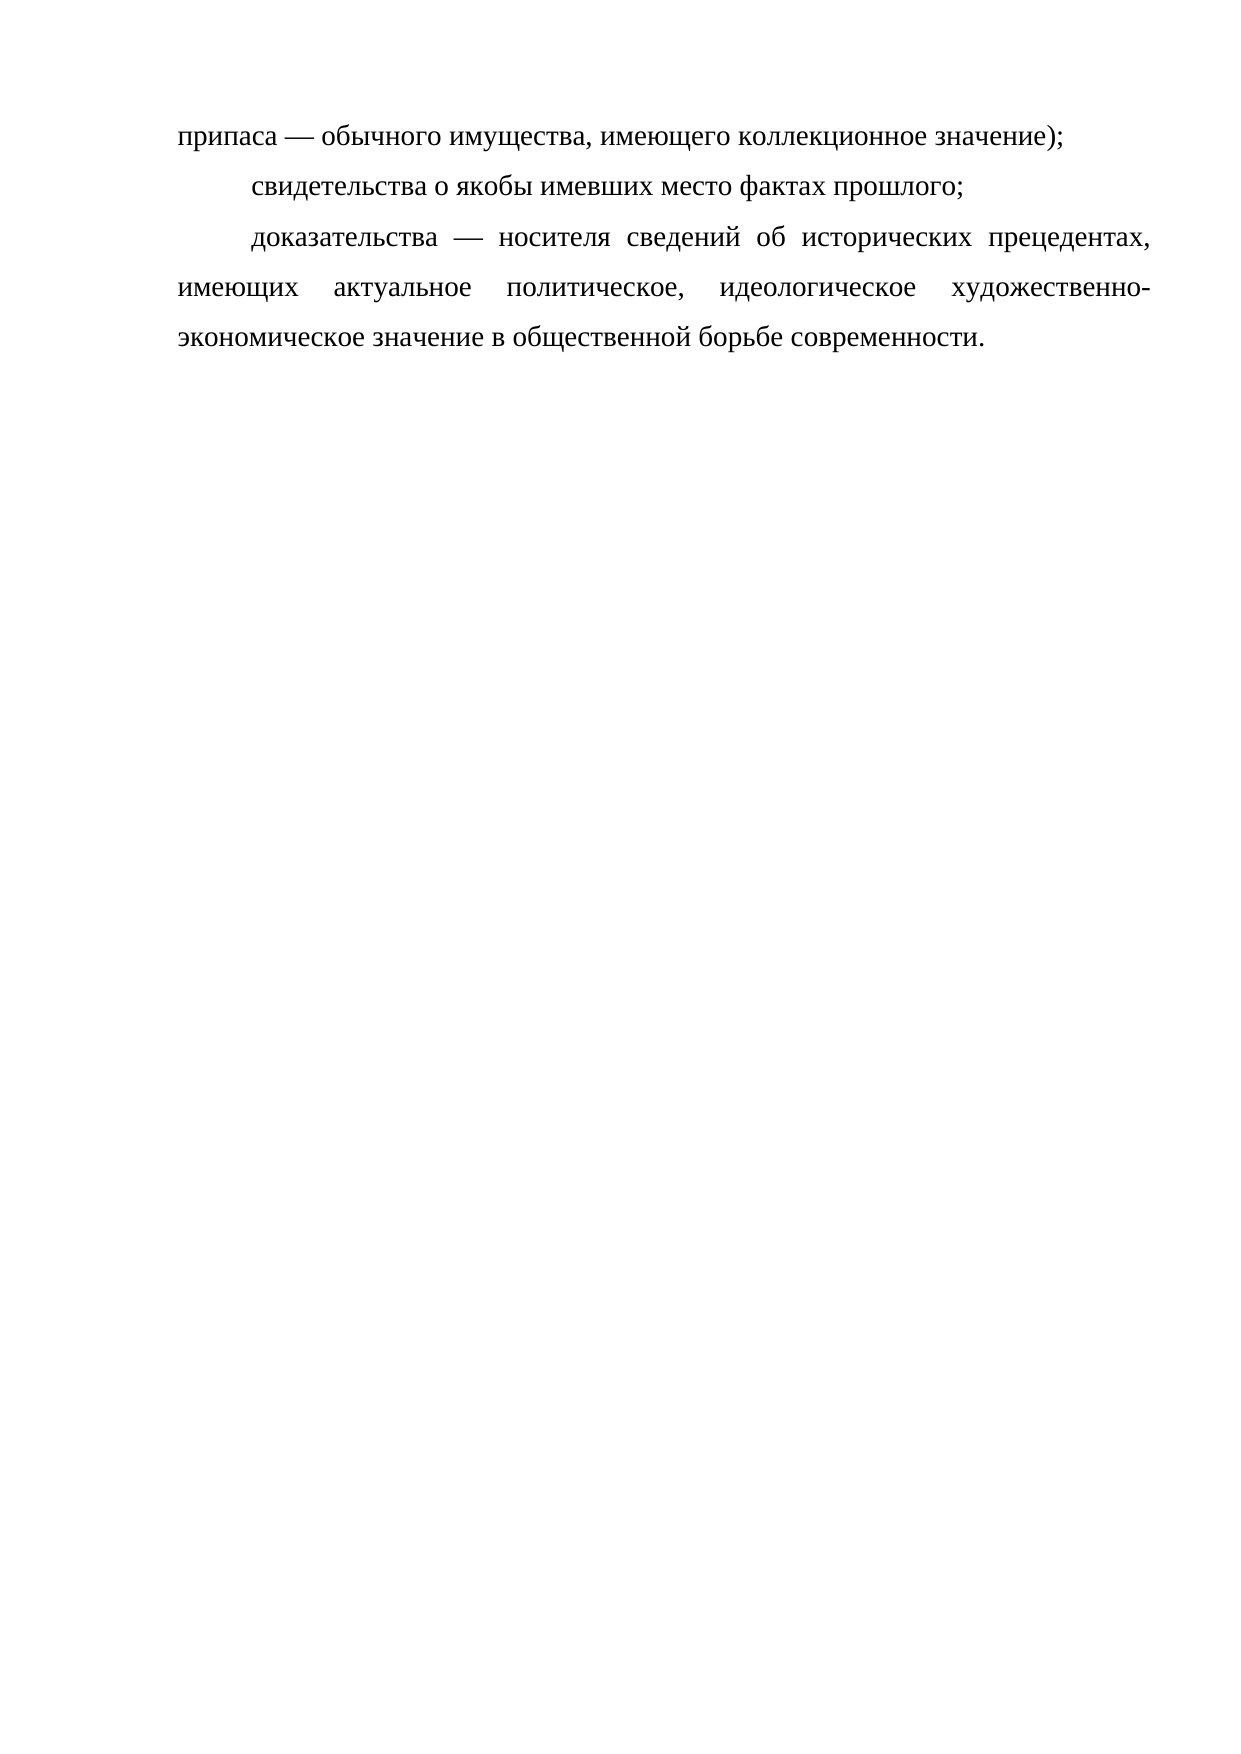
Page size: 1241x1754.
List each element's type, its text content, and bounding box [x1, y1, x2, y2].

text свидетельства о якобы имевших место фактах прошлого; [177, 168, 1152, 202]
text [177, 118, 1152, 152]
text доказательства — носителя сведений об исторических прецедентах, имеющих актуальное политическое, идеологическое художественно-экономическое значение в общественной борьбе современности. [177, 219, 1152, 353]
